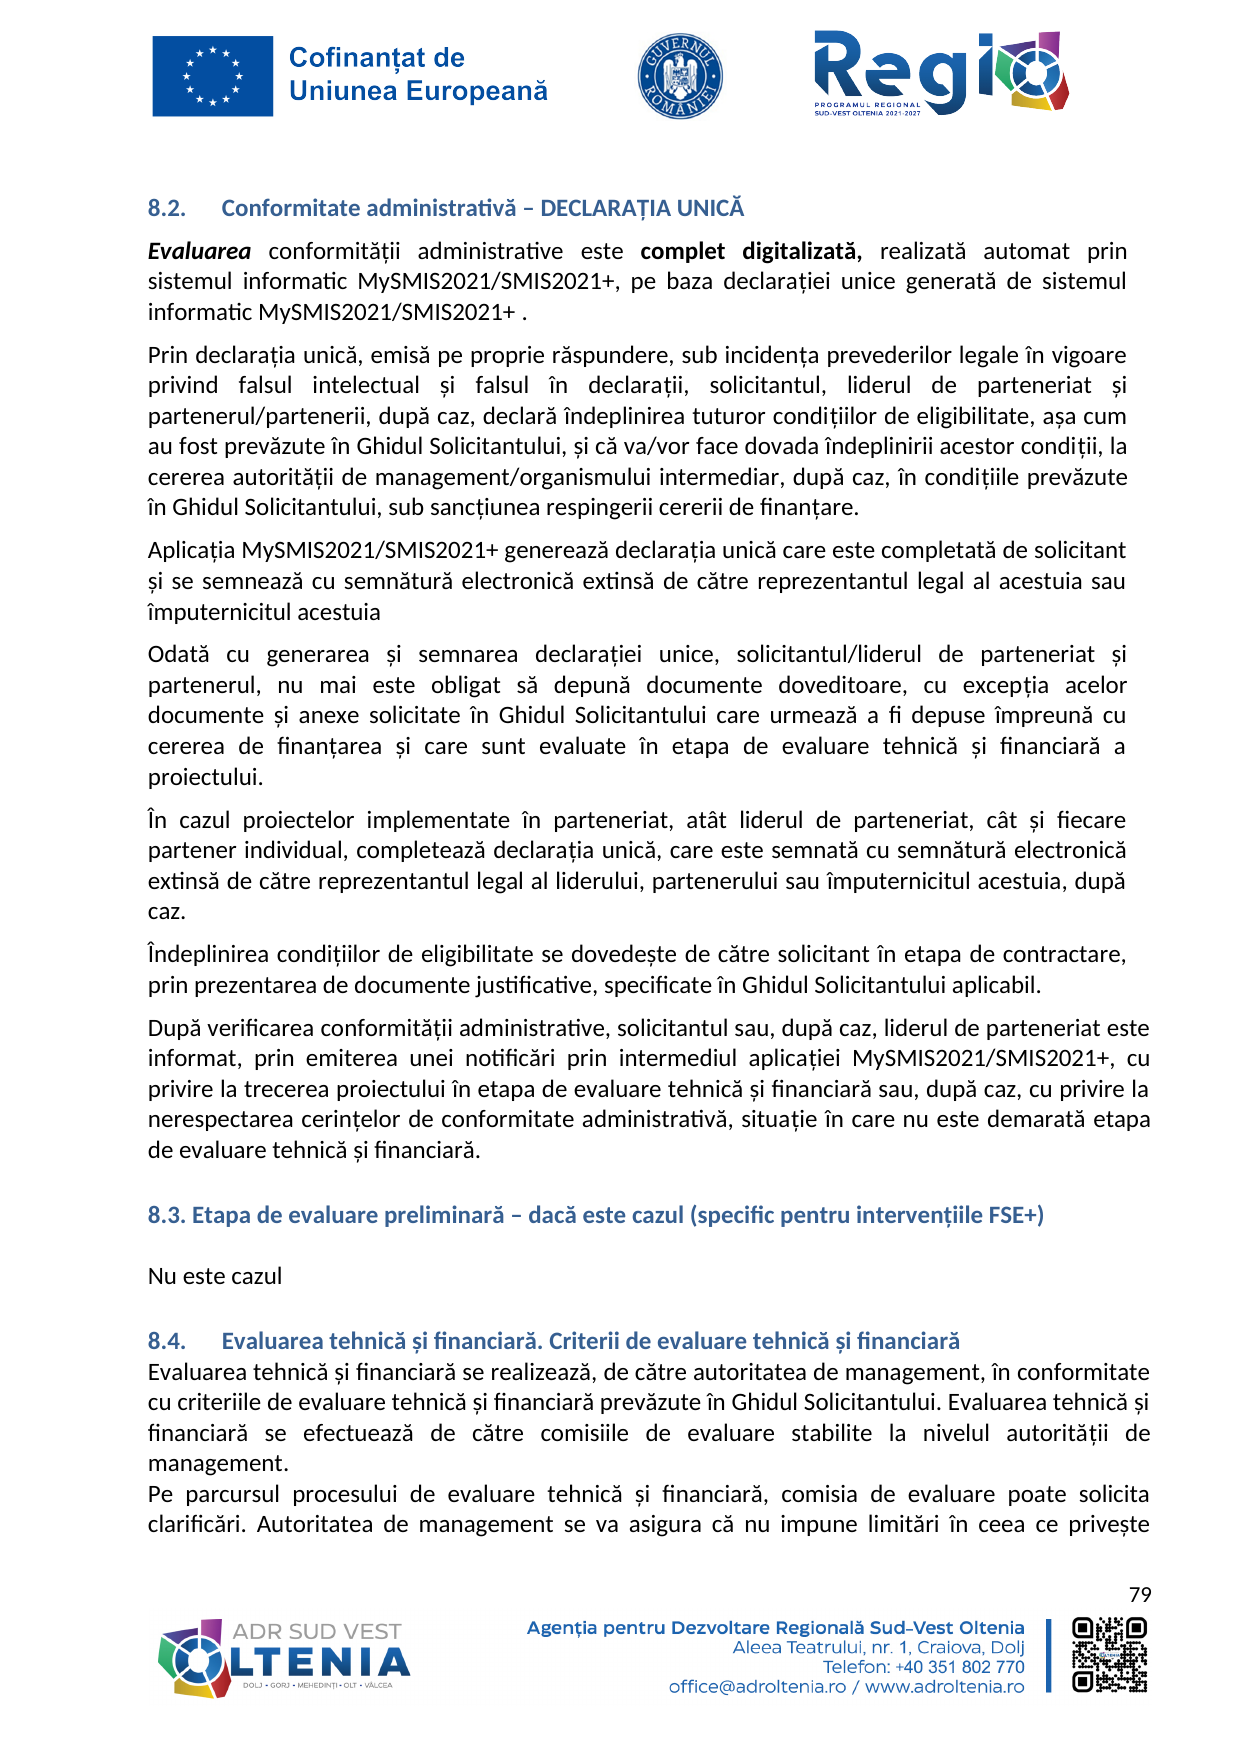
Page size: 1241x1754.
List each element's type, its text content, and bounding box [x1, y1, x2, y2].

picture [147, 31, 550, 120]
picture [812, 29, 1071, 119]
text Evaluarea conformității administrative este complet digitalizată, realizată automat prin sistemul informatic MySMIS2021/SMIS2021+, pe baza declarației unice generată de sistemul informatic MySMIS2021/SMIS2021+ . [148, 235, 1128, 326]
text În cazul proiectelor implementate în parteneriat, atât liderul de parteneriat, cât și fiecare partener individual, completează declarația unică, care este semnată cu semnătură electronică extinsă de către reprezentantul legal al liderului, partenerului sau împuternicitul acestuia, după caz. [148, 804, 1128, 926]
picture [148, 1608, 1152, 1706]
text 8.4. Evaluarea tehnică și financiară. Criterii de evaluare tehnică și financiară [148, 1325, 1152, 1356]
text Nu este cazul [148, 1260, 1152, 1291]
text Evaluarea tehnică și financiară se realizează, de către autoritatea de management, în conformitate cu criteriile de evaluare tehnică și financiară prevăzute în Ghidul Solicitantului. Evaluarea tehnică și financiară se efectuează de către comisiile de evaluare stabilite la nivelul autorității de management. [148, 1356, 1152, 1478]
text 8.2. Conformitate administrativă – DECLARAȚIA UNICĂ [148, 192, 1152, 222]
picture [633, 31, 728, 121]
text 8.3. Etapa de evaluare preliminară – dacă este cazul (specific pentru intervențiile FSE+) [148, 1199, 1152, 1230]
text Aplicația MySMIS2021/SMIS2021+ generează declarația unică care este completată de solicitant și se semnează cu semnătură electronică extinsă de către reprezentantul legal al acestuia sau împuternicitul acestuia [148, 534, 1128, 626]
text Prin declarația unică, emisă pe proprie răspundere, sub incidența prevederilor legale în vigoare privind falsul intelectual și falsul în declarații, solicitantul, liderul de parteneriat și partenerul/partenerii, după caz, declară îndeplinirea tuturor condițiilor de eligibilitate, așa cum au fost prevăzute în Ghidul Solicitantului, și că va/vor face dovada îndeplinirii acestor condiții, la cererea autorității de management/organismului intermediar, după caz, în condițiile prevăzute în Ghidul Solicitantului, sub sancțiunea respingerii cererii de finanțare. [148, 339, 1128, 522]
text Odată cu generarea și semnarea declarației unice, solicitantul/liderul de parteneriat și partenerul, nu mai este obligat să depună documente doveditoare, cu excepția acelor documente și anexe solicitate în Ghidul Solicitantului care urmează a fi depuse împreună cu cererea de finanțarea și care sunt evaluate în etapa de evaluare tehnică și financiară a proiectului. [148, 639, 1128, 791]
text Îndeplinirea condițiilor de eligibilitate se dovedește de către solicitant în etapa de contractare, prin prezentarea de documente justificative, specificate în Ghidul Solicitantului aplicabil. [148, 938, 1128, 999]
text După verificarea conformității administrative, solicitantul sau, după caz, liderul de parteneriat este informat, prin emiterea unei notificări prin intermediul aplicației MySMIS2021/SMIS2021+, cu privire la trecerea proiectului în etapa de evaluare tehnică și financiară sau, după caz, cu privire la nerespectarea cerințelor de conformitate administrativă, situație în care nu este demarată etapa de evaluare tehnică și financiară. [148, 1012, 1152, 1164]
